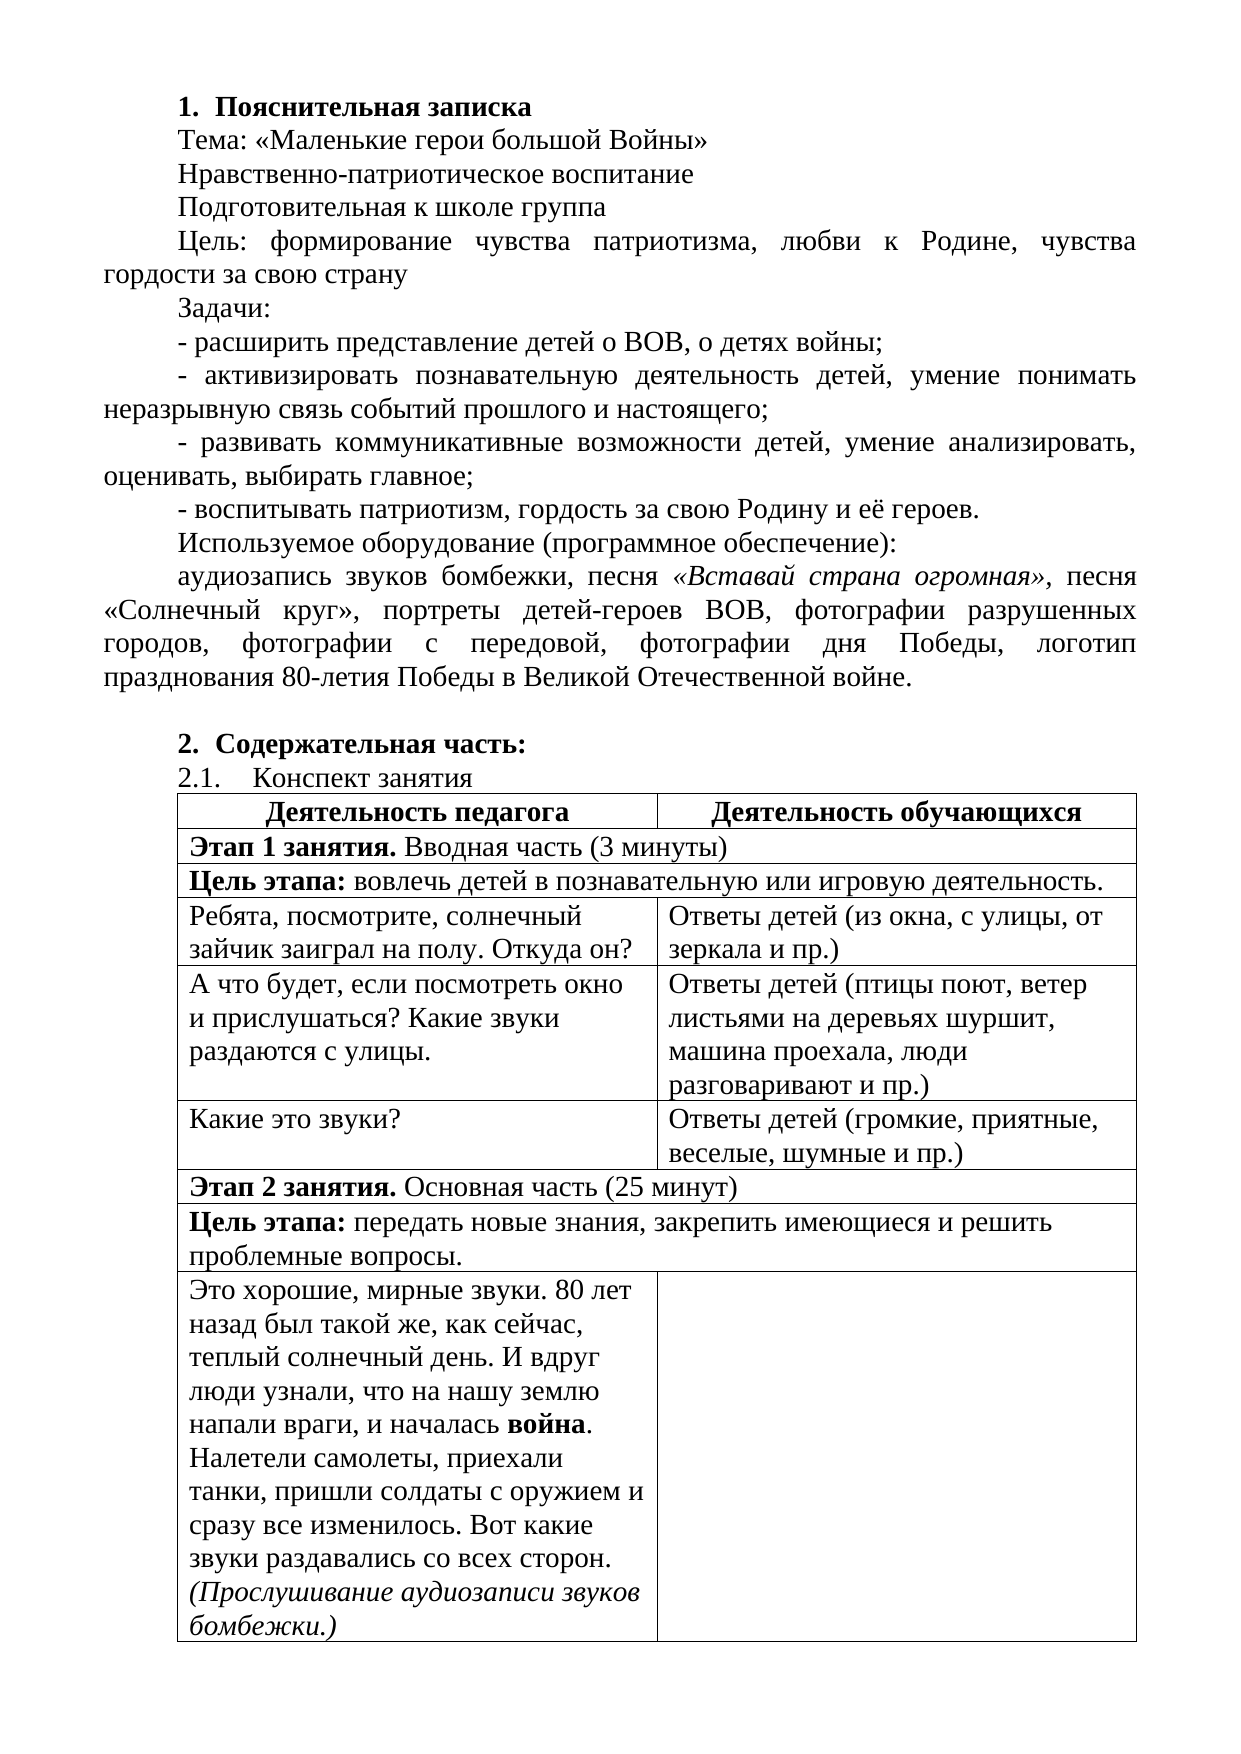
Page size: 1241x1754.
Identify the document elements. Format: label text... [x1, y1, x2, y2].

text аудиозапись звуков бомбежки, песня «Вставай страна огромная», песня «Солнечный круг», портреты детей-героев ВОВ, фотографии разрушенных городов, фотографии с передовой, фотографии дня Победы, логотип празднования 80-летия Победы в Великой Отечественной войне. [103, 558, 1137, 693]
table_cell А что будет, если посмотреть окно и прислушаться? Какие звуки раздаются с улицы. [178, 966, 657, 1100]
table_cell Какие это звуки? [178, 1101, 657, 1168]
table_cell Ребята, посмотрите, солнечный зайчик заиграл на полу. Откуда он? [178, 898, 657, 965]
list Пояснительная записка [177, 89, 1137, 122]
table_cell Цель этапа: передать новые знания, закрепить имеющиеся и решить проблемные вопросы. [178, 1204, 1136, 1271]
table_cell Этап 2 занятия. Основная часть (25 минут) [178, 1170, 1136, 1203]
text - воспитывать патриотизм, гордость за свою Родину и её героев. [103, 491, 1137, 525]
text - расширить представление детей о ВОВ, о детях войны; [103, 324, 1137, 357]
table_cell Ответы детей (из окна, с улицы, от зеркала и пр.) [658, 898, 1136, 965]
text Цель: формирование чувства патриотизма, любви к Родине, чувства гордости за свою страну [103, 223, 1137, 290]
table_cell Цель этапа: вовлечь детей в познавательную или игровую деятельность. [178, 864, 1136, 897]
text Нравственно-патриотическое воспитание [103, 156, 1137, 189]
text - развивать коммуникативные возможности детей, умение анализировать, оценивать, выбирать главное; [103, 424, 1137, 491]
table_header Деятельность педагога [178, 794, 657, 828]
table_cell [658, 1272, 1136, 1641]
text Тема: «Маленькие герои большой Войны» [103, 122, 1137, 156]
text Используемое оборудование (программное обеспечение): [103, 525, 1137, 558]
list Конспект занятия [177, 760, 1137, 793]
table_header Деятельность обучающихся [658, 794, 1136, 828]
text Задачи: [103, 290, 1137, 324]
text Подготовительная к школе группа [103, 189, 1137, 223]
table_cell Ответы детей (громкие, приятные, веселые, шумные и пр.) [658, 1101, 1136, 1168]
table_cell Этап 1 занятия. Вводная часть (3 минуты) [178, 829, 1136, 862]
table_cell Ответы детей (птицы поют, ветер листьями на деревьях шуршит, машина проехала, люди разговаривают и пр.) [658, 966, 1136, 1100]
list Содержательная часть: [177, 726, 1137, 760]
table_cell Это хорошие, мирные звуки. 80 лет назад был такой же, как сейчас, теплый солнечный день. И вдруг люди узнали, что на нашу землю напали враги, и началась война. Налетели самолеты, приехали танки, пришли солдаты с оружием и сразу все изменилось. Вот какие звуки раздавались со всех сторон. (Прослушивание аудиозаписи звуков бомбежки.) [178, 1272, 657, 1641]
text - активизировать познавательную деятельность детей, умение понимать неразрывную связь событий прошлого и настоящего; [103, 357, 1137, 424]
